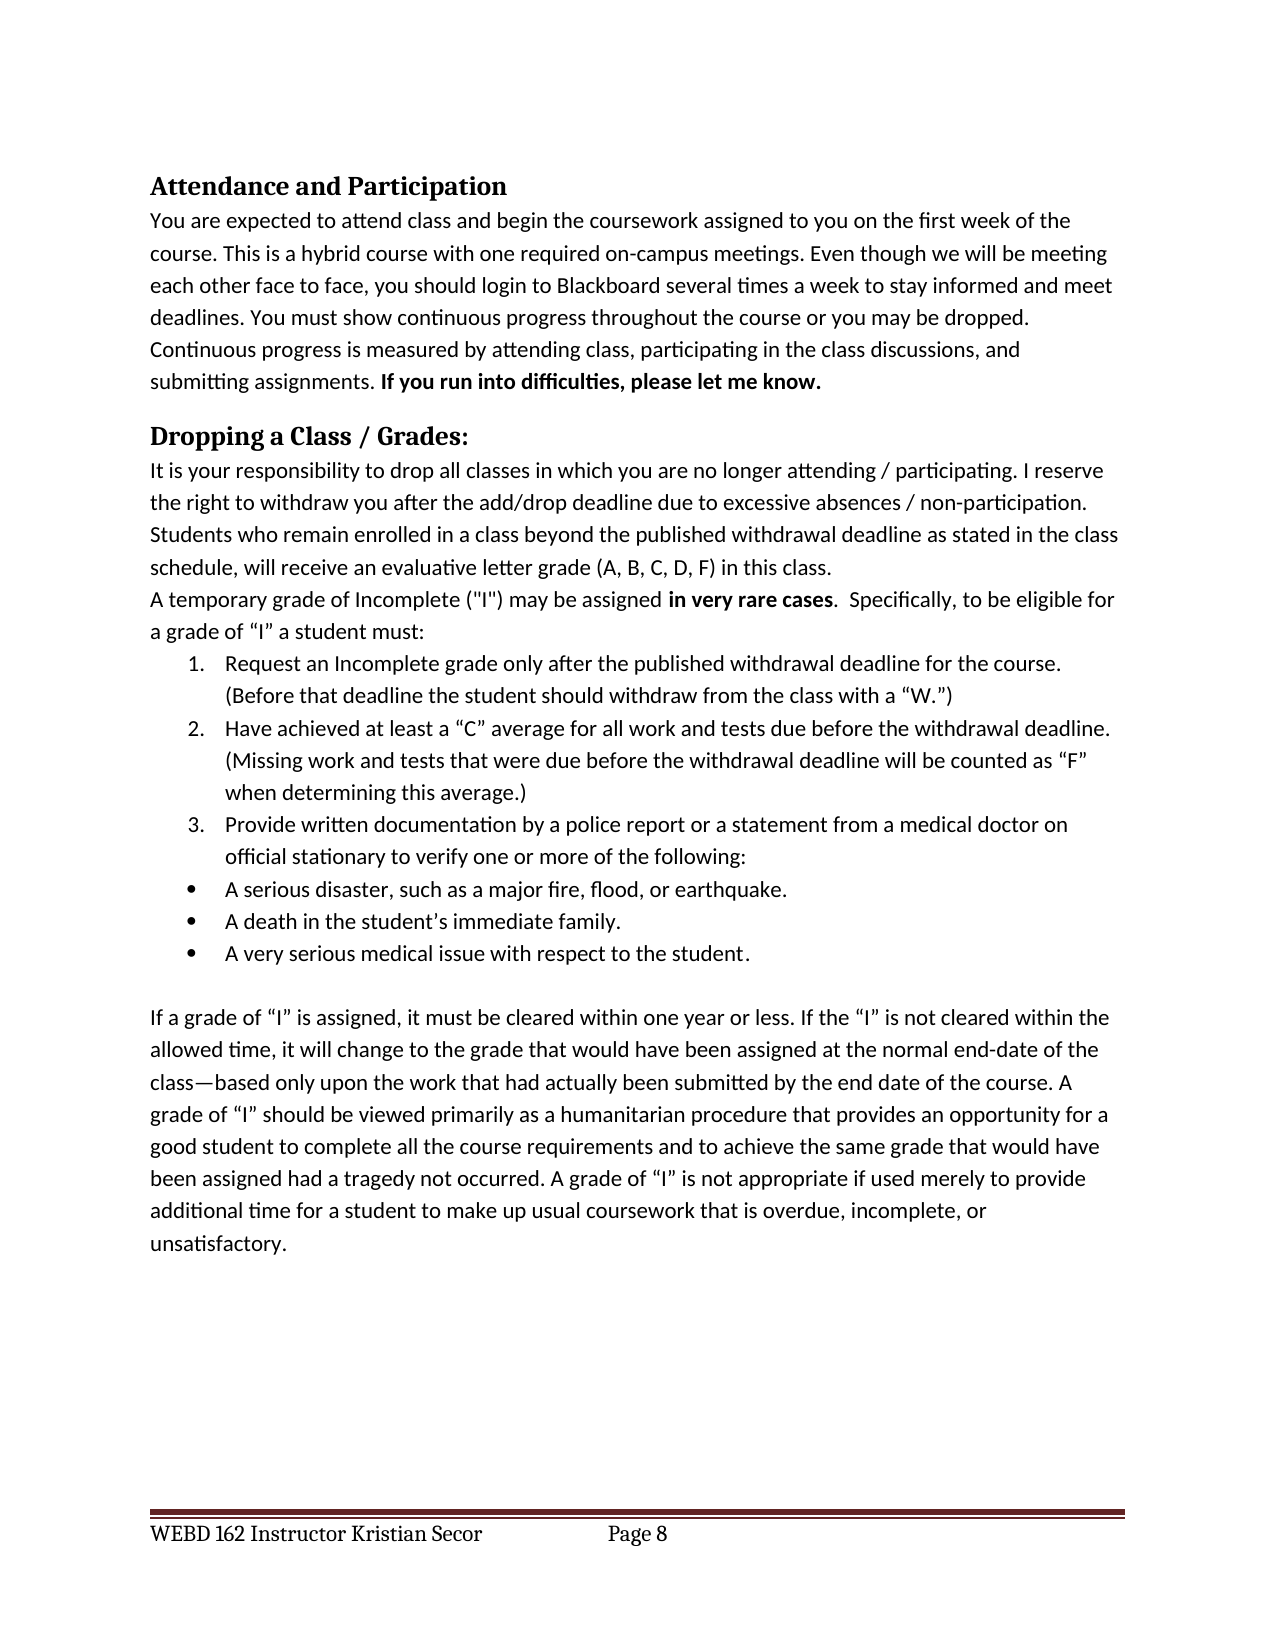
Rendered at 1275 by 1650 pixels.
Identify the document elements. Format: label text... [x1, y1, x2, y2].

list A serious disaster, such as a major fire, flood, or earthquake. [187, 875, 1125, 903]
subtitle Dropping a Class / Grades: [150, 421, 1125, 452]
text You are expected to attend class and begin the coursework assigned to you on the first week of the course. This is a hybrid course with one required on-campus meetings. Even though we will be meeting each other face to face, you should login to Blackboard several times a week to stay informed and meet deadlines. You must show continuous progress throughout the course or you may be dropped. Continuous progress is measured by attending class, participating in the class discussions, and submitting assignments. If you run into difficulties, please let me know. [150, 207, 1125, 396]
subtitle Attendance and Participation [150, 171, 1125, 202]
list Request an Incomplete grade only after the published withdrawal deadline for the course. (Before that deadline the student should withdraw from the class with a “W.”) [187, 649, 1125, 709]
text If a grade of “I” is assigned, it must be cleared within one year or less. If the “I” is not cleared within the allowed time, it will change to the grade that would have been assigned at the normal end-date of the class—based only upon the work that had actually been submitted by the end date of the course. A grade of “I” should be viewed primarily as a humanitarian procedure that provides an opportunity for a good student to complete all the course requirements and to achieve the same grade that would have been assigned had a tragedy not occurred. A grade of “I” is not appropriate if used merely to provide additional time for a student to make up usual coursework that is overdue, incomplete, or unsatisfactory. [150, 1003, 1125, 1257]
list A death in the student’s immediate family. [187, 907, 1125, 935]
list Provide written documentation by a police report or a statement from a medical doctor on official stationary to verify one or more of the following: [187, 810, 1125, 871]
list A very serious medical issue with respect to the student. [187, 939, 1125, 967]
text A temporary grade of Incomplete ("I") may be assigned in very rare cases. Specifically, to be eligible for a grade of “I” a student must: [150, 585, 1125, 645]
list Have achieved at least a “C” average for all work and tests due before the withdrawal deadline. (Missing work and tests that were due before the withdrawal deadline will be counted as “F” when determining this average.) [187, 714, 1125, 806]
text It is your responsibility to drop all classes in which you are no longer attending / participating. I reserve the right to withdraw you after the add/drop deadline due to excessive absences / non-participation. Students who remain enrolled in a class beyond the published withdrawal deadline as stated in the class schedule, will receive an evaluative letter grade (A, B, C, D, F) in this class. [150, 456, 1125, 581]
